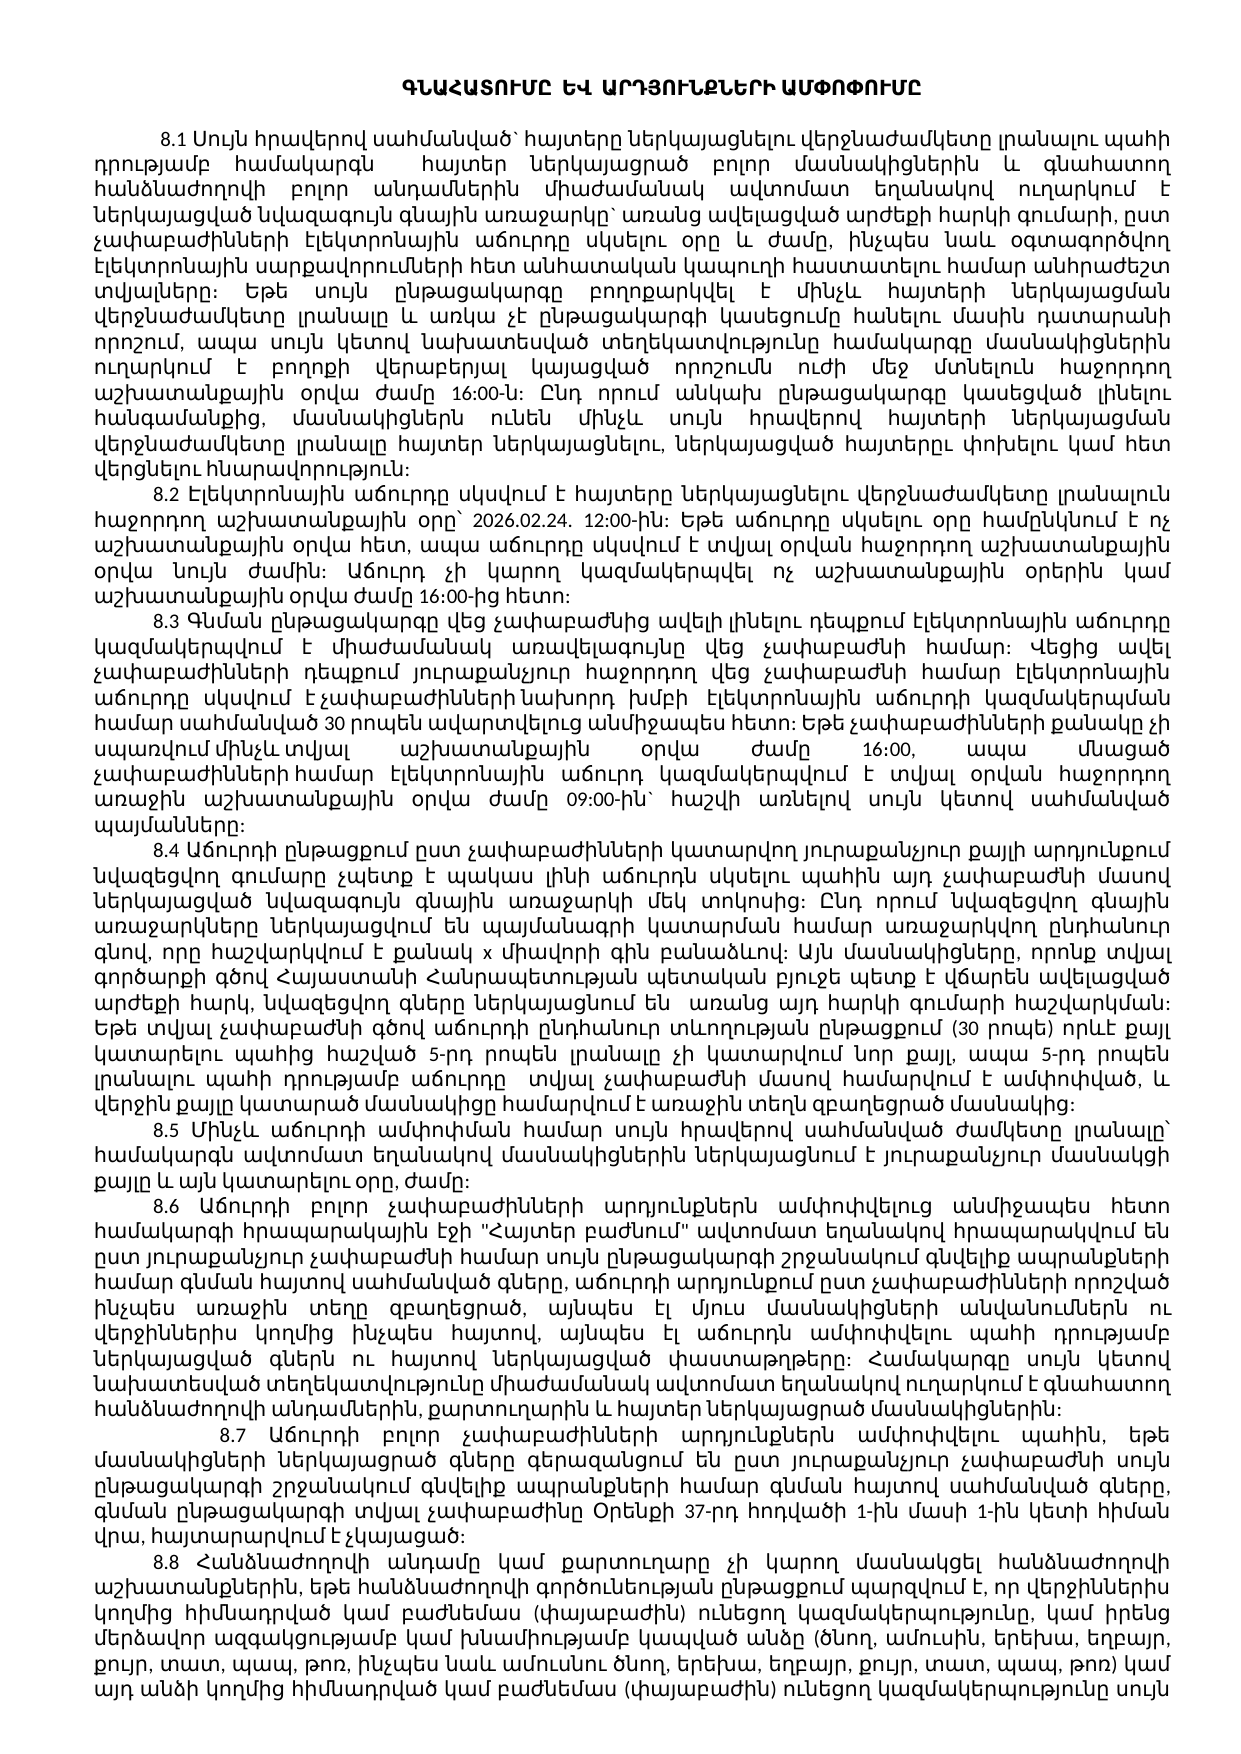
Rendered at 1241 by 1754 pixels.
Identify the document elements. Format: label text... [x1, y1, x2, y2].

text 8.3 Գնման ընթացակարգը վեց չափաբաժնից ավելի լինելու դեպքում էլեկտրոնային աճուրդը կազմակերպվում է միաժամանակ առավելագույնը վեց չափաբաժնի համար: Վեցից ավել չափաբաժինների դեպքում յուրաքանչյուր հաջորդող վեց չափաբաժնի համար էլեկտրոնային աճուրդը սկսվում է չափաբաժինների նախորդ խմբի էլեկտրոնային աճուրդի կազմակերպման համար սահմանված 30 րոպեն ավարտվելուց անմիջապես հետո: Եթե չափաբաժինների քանակը չի սպառվում մինչև տվյալ աշխատանքային օրվա ժամը 16։00, ապա մնացած չափաբաժինների համար էլեկտրոնային աճուրդ կազմակերպվում է տվյալ օրվան հաջորդող առաջին աշխատանքային օրվա ժամը 09:00-ին` հաշվի առնելով սույն կետով սահմանված պայմանները: [94, 609, 1171, 837]
text 8.6 Աճուրդի բոլոր չափաբաժինների արդյունքներն ամփոփվելուց անմիջապես հետո համակարգի հրապարակային էջի "Հայտեր բաժնում" ավտոմատ եղանակով հրապարակվում են ըստ յուրաքանչյուր չափաբաժնի համար սույն ընթացակարգի շրջանակում գնվելիք ապրանքների համար գնման հայտով սահմանված գները, աճուրդի արդյունքում ըստ չափաբաժինների որոշված ինչպես առաջին տեղը զբաղեցրած, այնպես էլ մյուս մասնակիցների անվանումներն ու վերջիններիս կողմից ինչպես հայտով, այնպես էլ աճուրդն ամփոփվելու պահի դրությամբ ներկայացված գներն ու հայտով ներկայացված փաստաթղթերը: Համակարգը սույն կետով նախատեսված տեղեկատվությունը միաժամանակ ավտոմատ եղանակով ուղարկում է գնահատող հանձնաժողովի անդամներին, քարտուղարին և հայտեր ներկայացրած մասնակիցներին: [94, 1193, 1171, 1422]
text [94, 1549, 1171, 1702]
text 8.5 Մինչև աճուրդի ամփոփման համար սույն հրավերով սահմանված ժամկետը լրանալը՝ համակարգն ավտոմատ եղանակով մասնակիցներին ներկայացնում է յուրաքանչյուր մասնակցի քայլը և այն կատարելու օրը, ժամը: [94, 1117, 1171, 1193]
text 8.2 Էլեկտրոնային աճուրդը սկսվում է հայտերը ներկայացնելու վերջնաժամկետը լրանալուն հաջորդող աշխատանքային օրը՝ 2026.02.24. 12:00 -ին: Եթե աճուրդը սկսելու օրը համընկնում է ոչ աշխատանքային օրվա հետ, ապա աճուրդը սկսվում է տվյալ օրվան հաջորդող աշխատանքային օրվա նույն ժամին: Աճուրդ չի կարող կազմակերպվել ոչ աշխատանքային օրերին կամ աշխատանքային օրվա ժամը 16։00-ից հետո: [94, 482, 1171, 609]
text 8.7 Աճուրդի բոլոր չափաբաժինների արդյունքներն ամփոփվելու պահին, եթե մասնակիցների ներկայացրած գները գերազանցում են ըստ յուրաքանչյուր չափաբաժնի սույն ընթացակարգի շրջանակում գնվելիք ապրանքների համար գնման հայտով սահմանված գները, գնման ընթացակարգի տվյալ չափաբաժինը Օրենքի 37-րդ հոդվածի 1-ին մասի 1-ին կետի հիման վրա, հայտարարվում է չկայացած: [94, 1422, 1171, 1549]
text ԳՆԱՀԱՏՈՒՄԸ ԵՎ ԱՐԴՅՈՒՆՔՆԵՐԻ ԱՄՓՈՓՈՒՄԸ [94, 75, 1171, 100]
text 8.4 Աճուրդի ընթացքում ըստ չափաբաժինների կատարվող յուրաքանչյուր քայլի արդյունքում նվազեցվող գումարը չպետք է պակաս լինի աճուրդն սկսելու պահին այդ չափաբաժնի մասով ներկայացված նվազագույն գնային առաջարկի մեկ տոկոսից: Ընդ որում նվազեցվող գնային առաջարկները ներկայացվում են պայմանագրի կատարման համար առաջարկվող ընդհանուր գնով, որը հաշվարկվում է քանակ x միավորի գին բանաձևով: Այն մասնակիցները, որոնք տվյալ գործարքի գծով Հայաստանի Հանրապետության պետական բյուջե պետք է վճարեն ավելացված արժեքի հարկ, նվազեցվող գները ներկայացնում են առանց այդ հարկի գումարի հաշվարկման: Եթե տվյալ չափաբաժնի գծով աճուրդի ընդհանուր տևողության ընթացքում (30 րոպե) որևէ քայլ կատարելու պահից հաշված 5-րդ րոպեն լրանալը չի կատարվում նոր քայլ, ապա 5-րդ րոպեն լրանալու պահի դրությամբ աճուրդը տվյալ չափաբաժնի մասով համարվում է ամփոփված, և վերջին քայլը կատարած մասնակիցը համարվում է առաջին տեղն զբաղեցրած մասնակից: [94, 837, 1171, 1117]
text 8.1 Սույն հրավերով սահմանված` հայտերը ներկայացնելու վերջնաժամկետը լրանալու պահի դրությամբ համակարգն հայտեր ներկայացրած բոլոր մասնակիցներին և գնահատող հանձնաժողովի բոլոր անդամներին միաժամանակ ավտոմատ եղանակով ուղարկում է ներկայացված նվազագույն գնային առաջարկը` առանց ավելացված արժեքի հարկի գումարի, ըստ չափաբաժինների էլեկտրոնային աճուրդը սկսելու օրը և ժամը, ինչպես նաև օգտագործվող էլեկտրոնային սարքավորումների հետ անհատական կապուղի հաստատելու համար անհրաժեշտ տվյալները։ Եթե սույն ընթացակարգը բողոքարկվել է մինչև հայտերի ներկայացման վերջնաժամկետը լրանալը և առկա չէ ընթացակարգի կասեցումը հանելու մասին դատարանի որոշում, ապա սույն կետով նախատեսված տեղեկատվությունը համակարգը մասնակիցներին ուղարկում է բողոքի վերաբերյալ կայացված որոշումն ուժի մեջ մտնելուն հաջորդող աշխատանքային օրվա ժամը 16:00-ն: Ընդ որում անկախ ընթացակարգը կասեցված լինելու հանգամանքից, մասնակիցներն ունեն մինչև սույն հրավերով հայտերի ներկայացման վերջնաժամկետը լրանալը հայտեր ներկայացնելու, ներկայացված հայտերըւ փոխելու կամ հետ վերցնելու հնարավորություն: [94, 126, 1171, 482]
